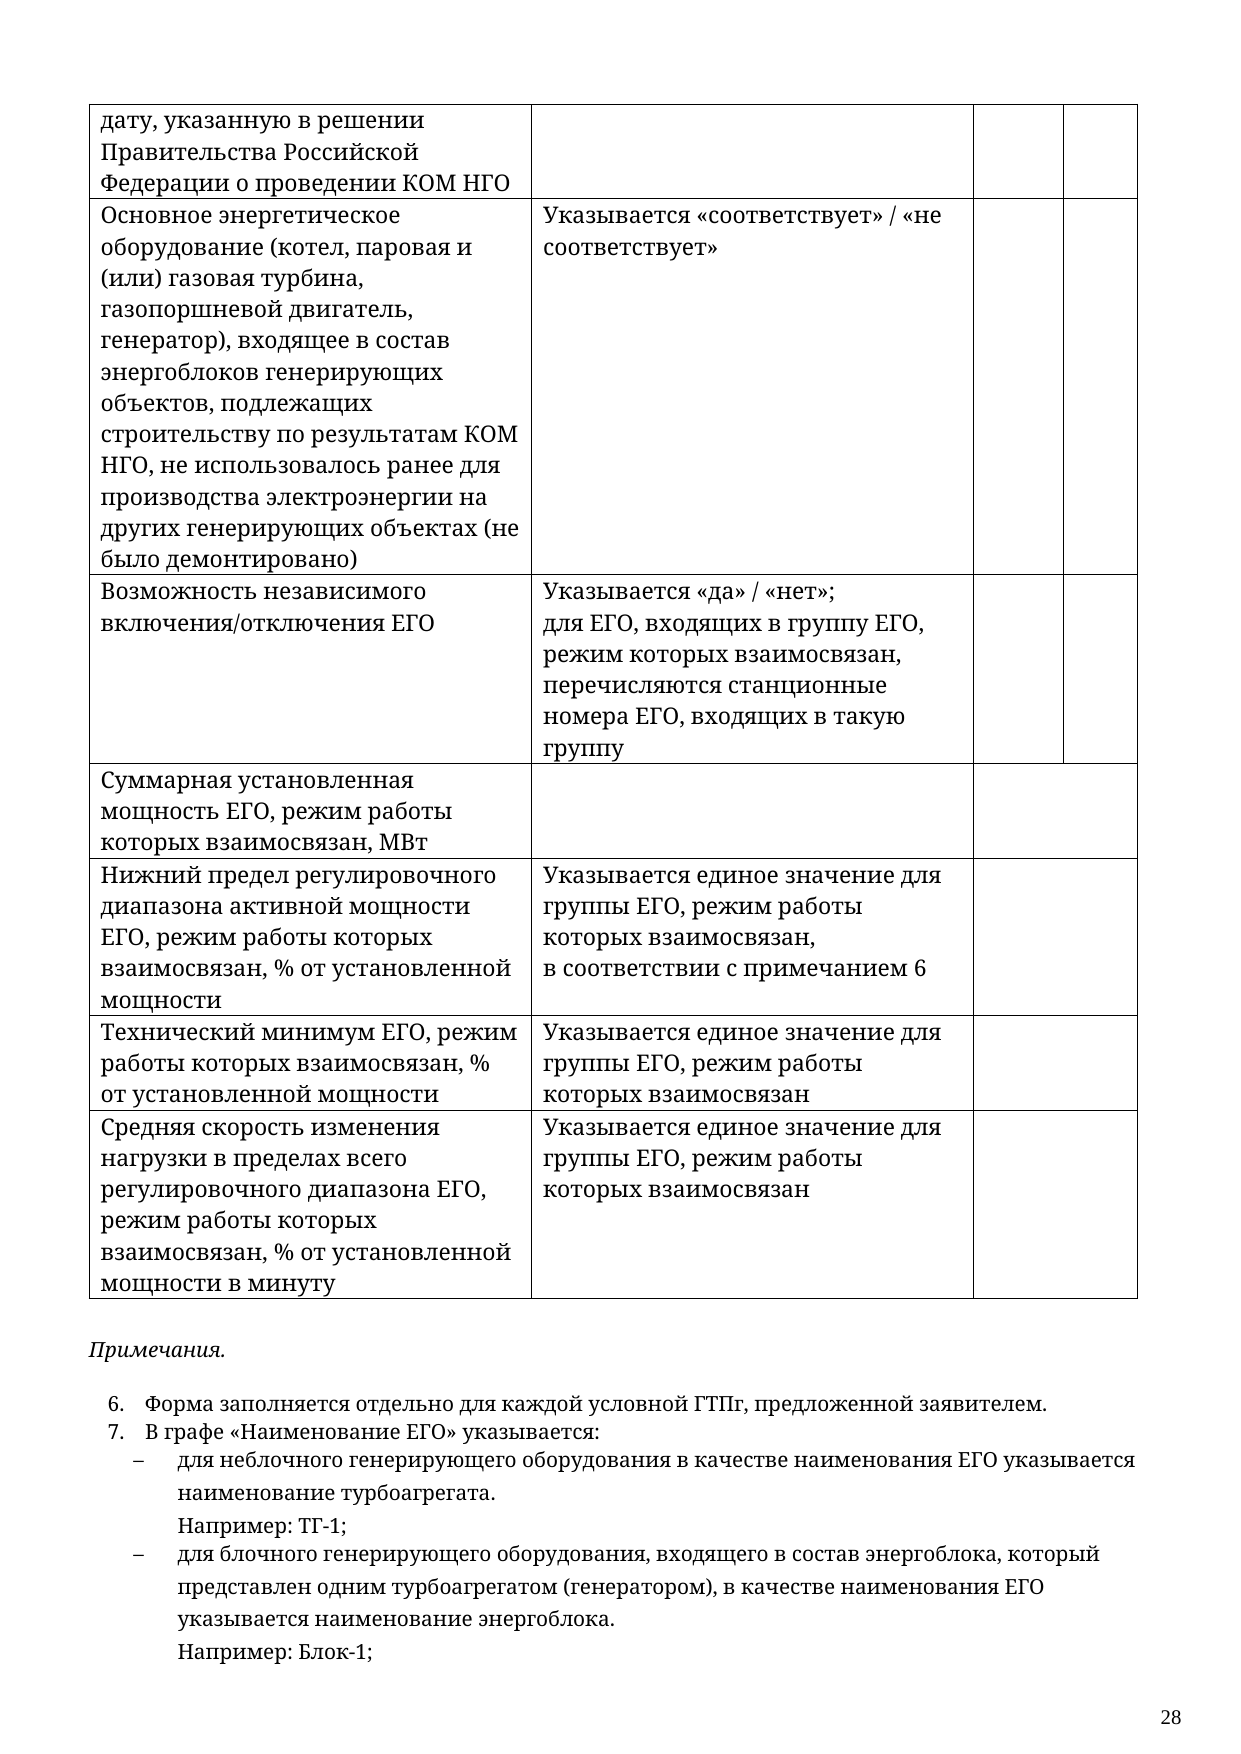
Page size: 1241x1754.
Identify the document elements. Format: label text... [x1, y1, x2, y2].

text – для неблочного генерирующего оборудования в качестве наименования ЕГО указывается наименование турбоагрегата. [133, 1446, 1181, 1507]
text Примечания. [89, 1335, 1181, 1364]
table_cell [974, 1111, 1137, 1298]
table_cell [532, 105, 973, 198]
table_cell [974, 199, 1063, 574]
table_cell Основное энергетическое оборудование (котел, паровая и (или) газовая турбина, газопоршневой двигатель, генератор), входящее в состав энергоблоков генерирующих объектов, подлежащих строительству по результатам КОМ НГО, не использовалось ранее для производства электроэнергии на других генерирующих объектах (не было демонтировано) [90, 199, 531, 574]
table_cell Указывается единое значение для группы ЕГО, режим работы которых взаимосвязан [532, 1111, 973, 1298]
table_cell [974, 575, 1063, 763]
list В графе «Наименование ЕГО» указывается: [107, 1417, 1181, 1446]
table_cell Указывается «соответствует» / «не соответствует» [532, 199, 973, 574]
table_cell [974, 1016, 1137, 1110]
table_cell [1064, 105, 1137, 198]
list Например: Блок-1; [177, 1637, 1181, 1665]
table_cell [90, 105, 531, 198]
table_cell Технический минимум ЕГО, режим работы которых взаимосвязан, % от установленной мощности [90, 1016, 531, 1110]
table_cell [974, 859, 1137, 1015]
table_cell [974, 764, 1137, 858]
table_cell Нижний предел регулировочного диапазона активной мощности ЕГО, режим работы которых взаимосвязан, % от установленной мощности [90, 859, 531, 1015]
table_cell Возможность независимого включения/отключения ЕГО [90, 575, 531, 763]
list Например: ТГ-1; [177, 1511, 1181, 1539]
table_cell Средняя скорость изменения нагрузки в пределах всего регулировочного диапазона ЕГО, режим работы которых взаимосвязан, % от установленной мощности в минуту [90, 1111, 531, 1298]
table_cell Указывается единое значение для группы ЕГО, режим работы которых взаимосвязан [532, 1016, 973, 1110]
table_cell Суммарная установленная мощность ЕГО, режим работы которых взаимосвязан, МВт [90, 764, 531, 858]
table_cell [532, 764, 973, 858]
table_cell [974, 105, 1063, 198]
table_cell [1064, 199, 1137, 574]
table_cell [1064, 575, 1137, 763]
text – для блочного генерирующего оборудования, входящего в состав энергоблока, который представлен одним турбоагрегатом (генератором), в качестве наименования ЕГО указывается наименование энергоблока. [133, 1539, 1181, 1633]
table_cell Указывается «да» / «нет»; для ЕГО, входящих в группу ЕГО, режим которых взаимосвязан, перечисляются станционные номера ЕГО, входящих в такую группу [532, 575, 973, 763]
list Форма заполняется отдельно для каждой условной ГТПг, предложенной заявителем. [107, 1389, 1181, 1417]
table_cell Указывается единое значение для группы ЕГО, режим работы которых взаимосвязан, в соответствии с примечанием 6 [532, 859, 973, 1015]
